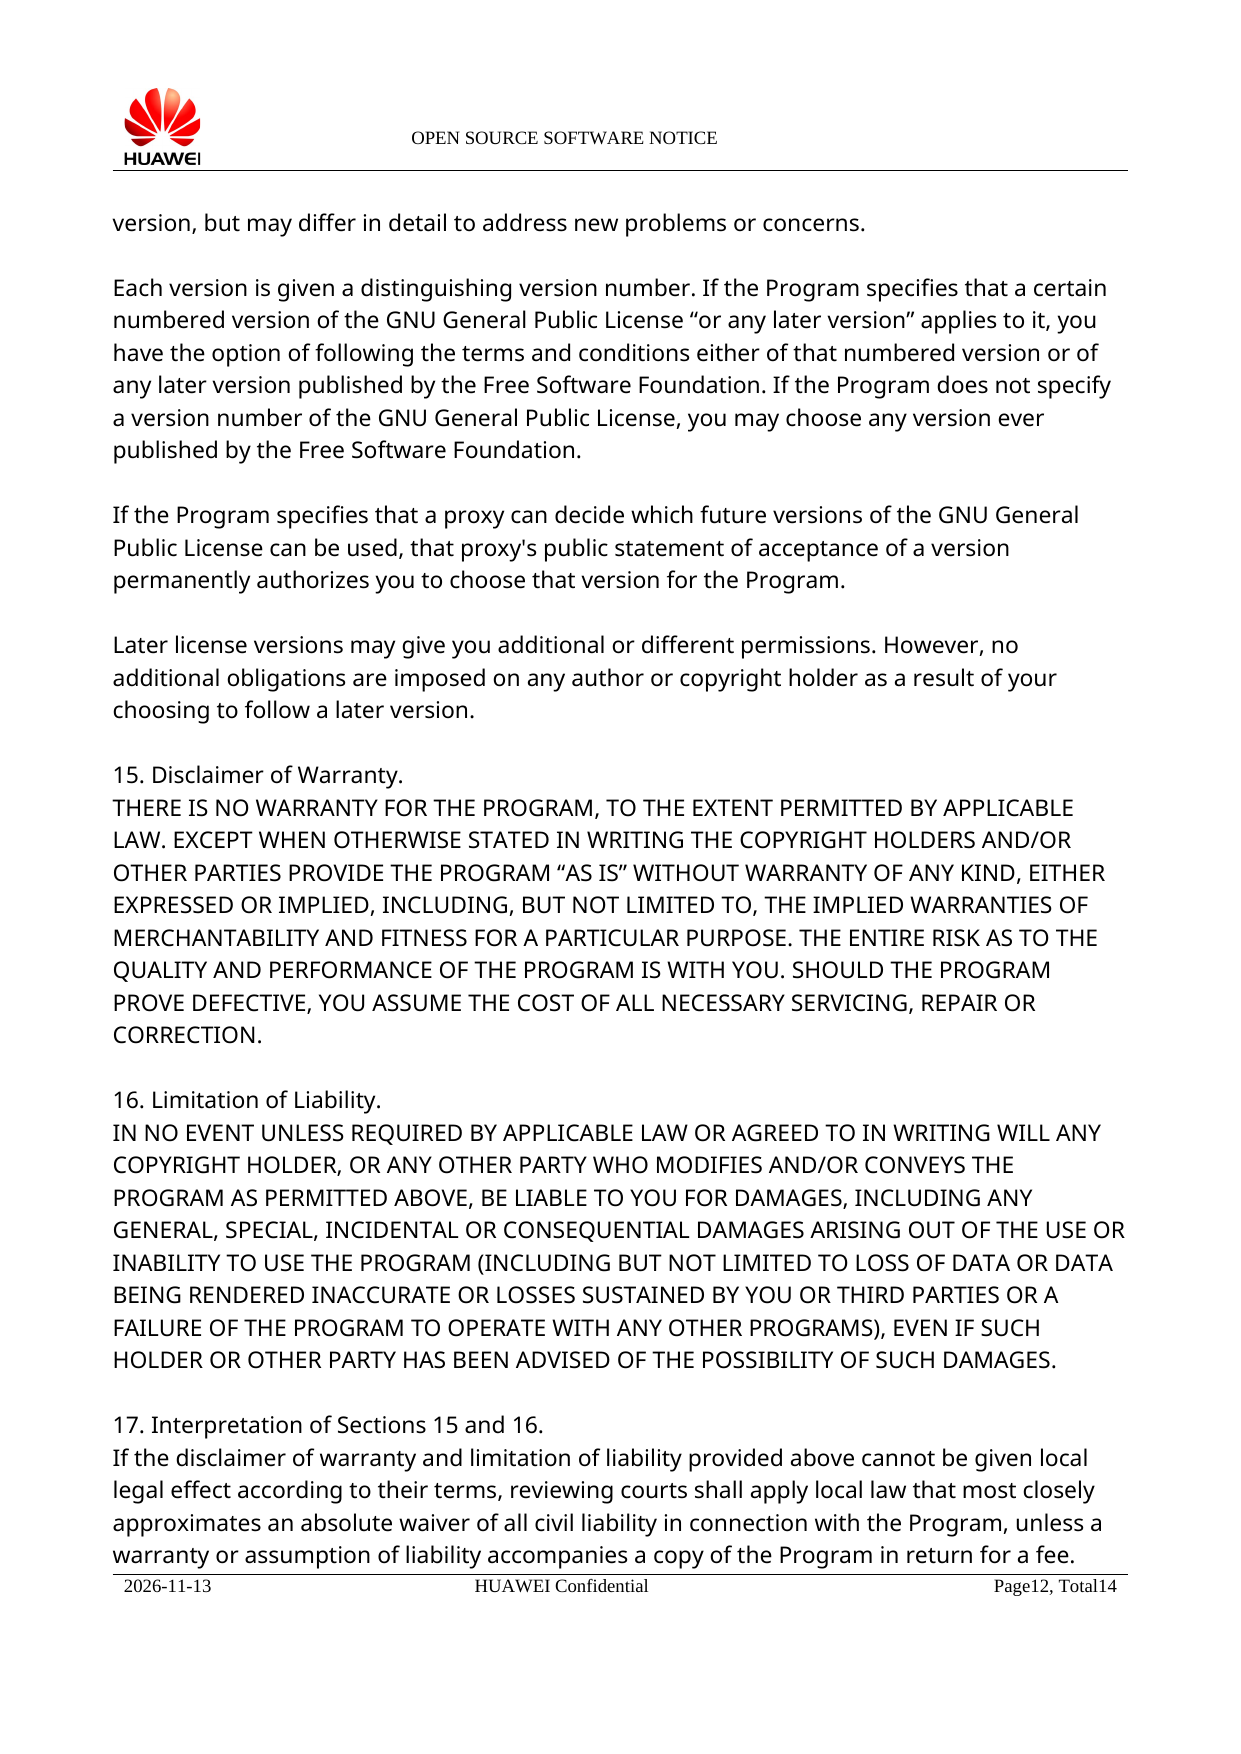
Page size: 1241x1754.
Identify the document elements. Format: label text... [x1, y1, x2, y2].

text Each version is given a distinguishing version number. If the Program specifies that a certain numbered version of the GNU General Public License “or any later version” applies to it, you have the option of following the terms and conditions either of that numbered version or of any later version published by the Free Software Foundation. If the Program does not specify a version number of the GNU General Public License, you may choose any version ever published by the Free Software Foundation. [112, 271, 1128, 466]
text 17. Interpretation of Sections 15 and 16. [112, 1409, 1128, 1441]
text Later license versions may give you additional or different permissions. However, no additional obligations are imposed on any author or copyright holder as a result of your choosing to follow a later version. [112, 629, 1128, 726]
text THERE IS NO WARRANTY FOR THE PROGRAM, TO THE EXTENT PERMITTED BY APPLICABLE LAW. EXCEPT WHEN OTHERWISE STATED IN WRITING THE COPYRIGHT HOLDERS AND/OR OTHER PARTIES PROVIDE THE PROGRAM “AS IS” WITHOUT WARRANTY OF ANY KIND, EITHER EXPRESSED OR IMPLIED, INCLUDING, BUT NOT LIMITED TO, THE IMPLIED WARRANTIES OF MERCHANTABILITY AND FITNESS FOR A PARTICULAR PURPOSE. THE ENTIRE RISK AS TO THE QUALITY AND PERFORMANCE OF THE PROGRAM IS WITH YOU. SHOULD THE PROGRAM PROVE DEFECTIVE, YOU ASSUME THE COST OF ALL NECESSARY SERVICING, REPAIR OR CORRECTION. [112, 791, 1128, 1051]
text If the disclaimer of warranty and limitation of liability provided above cannot be given local legal effect according to their terms, reviewing courts shall apply local law that most closely approximates an absolute waiver of all civil liability in connection with the Program, unless a warranty or assumption of liability accompanies a copy of the Program in return for a fee. [112, 1441, 1128, 1571]
text If the Program specifies that a proxy can decide which future versions of the GNU General Public License can be used, that proxy's public statement of acceptance of a version permanently authorizes you to choose that version for the Program. [112, 499, 1128, 596]
text 15. Disclaimer of Warranty. [112, 759, 1128, 791]
text 16. Limitation of Liability. [112, 1084, 1128, 1116]
picture [124, 88, 201, 165]
text IN NO EVENT UNLESS REQUIRED BY APPLICABLE LAW OR AGREED TO IN WRITING WILL ANY COPYRIGHT HOLDER, OR ANY OTHER PARTY WHO MODIFIES AND/OR CONVEYS THE PROGRAM AS PERMITTED ABOVE, BE LIABLE TO YOU FOR DAMAGES, INCLUDING ANY GENERAL, SPECIAL, INCIDENTAL OR CONSEQUENTIAL DAMAGES ARISING OUT OF THE USE OR INABILITY TO USE THE PROGRAM (INCLUDING BUT NOT LIMITED TO LOSS OF DATA OR DATA BEING RENDERED INACCURATE OR LOSSES SUSTAINED BY YOU OR THIRD PARTIES OR A FAILURE OF THE PROGRAM TO OPERATE WITH ANY OTHER PROGRAMS), EVEN IF SUCH HOLDER OR OTHER PARTY HAS BEEN ADVISED OF THE POSSIBILITY OF SUCH DAMAGES. [112, 1116, 1128, 1376]
